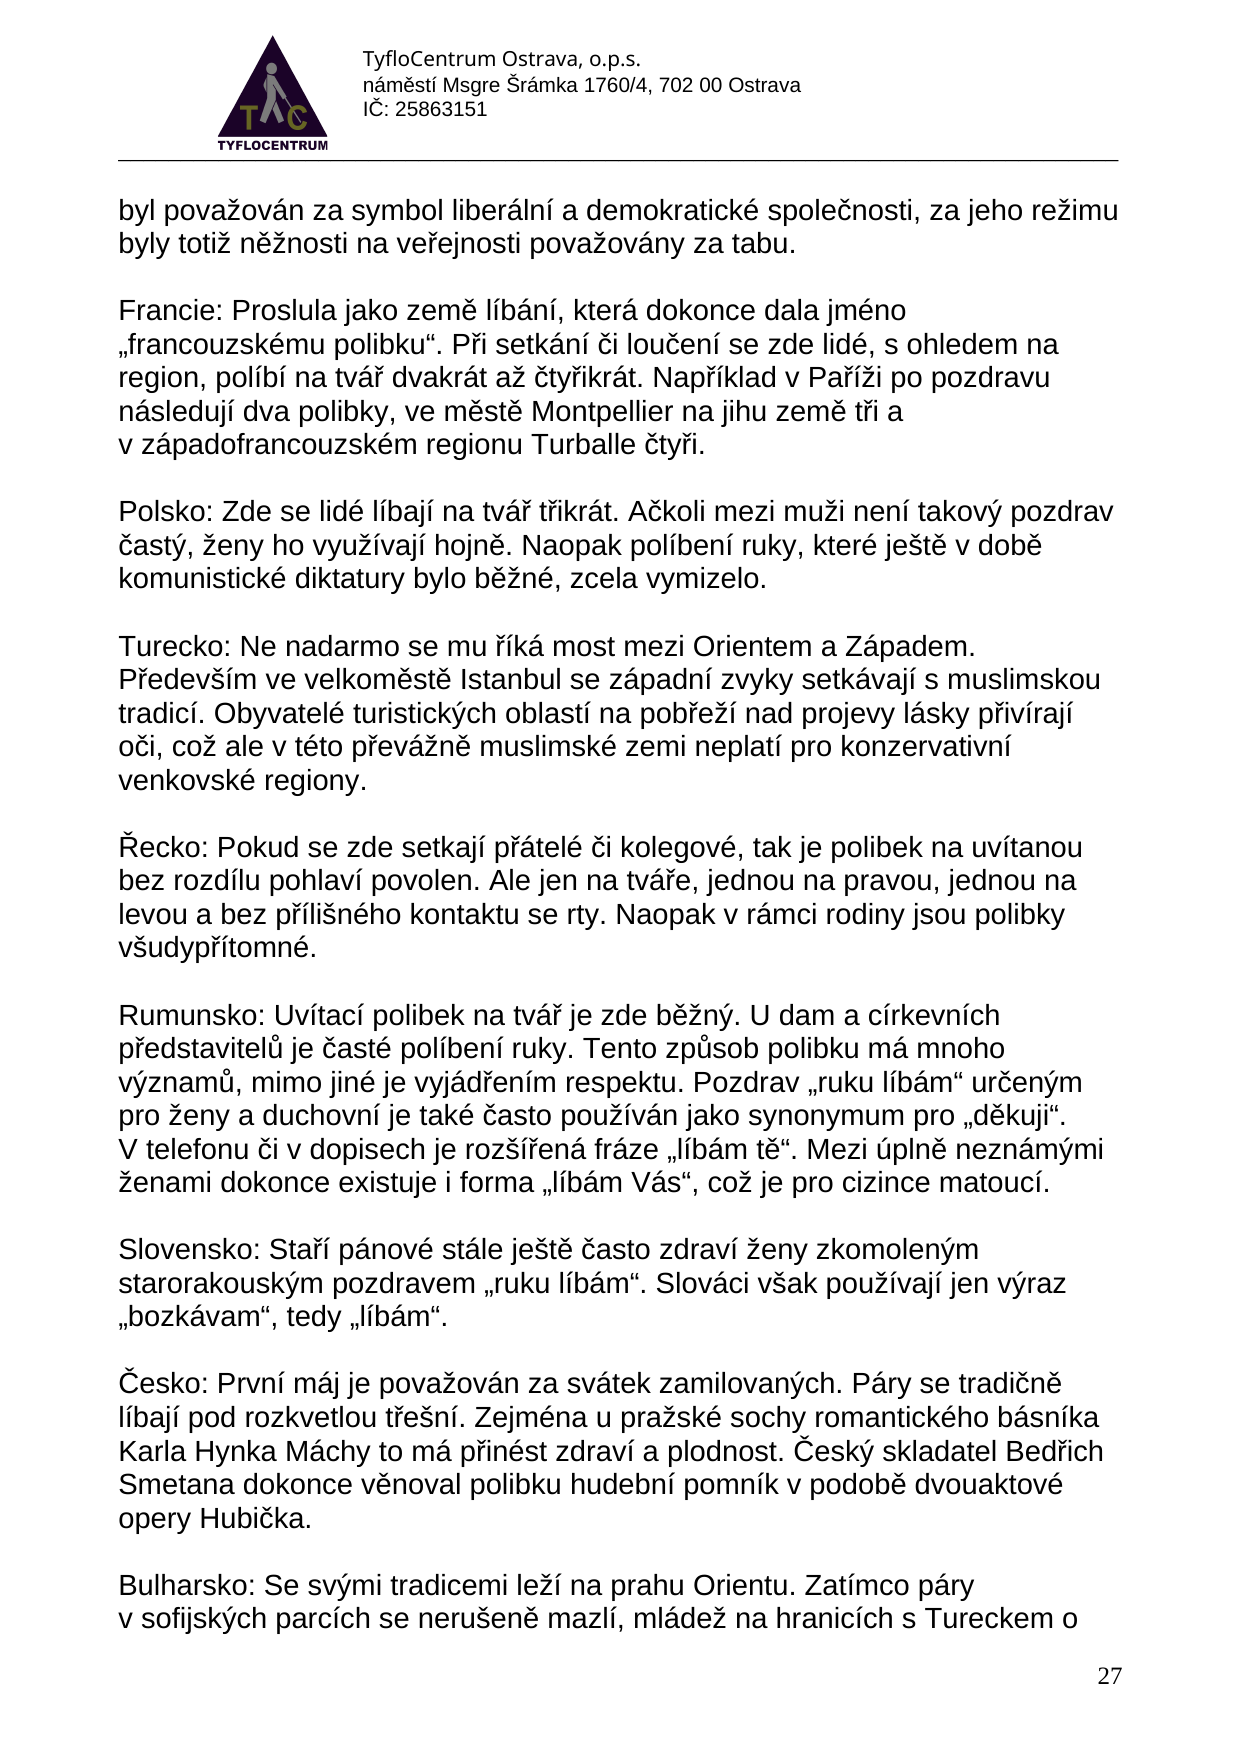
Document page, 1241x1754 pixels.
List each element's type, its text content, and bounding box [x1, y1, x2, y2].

text Turecko: Ne nadarmo se mu říká most mezi Orientem a Západem. Především ve velkoměstě Istanbul se západní zvyky setkávají s muslimskou tradicí. Obyvatelé turistických oblastí na pobřeží nad projevy lásky přivírají oči, což ale v této převážně muslimské zemi neplatí pro konzervativní venkovské regiony. [118, 628, 1122, 796]
text Řecko: Pokud se zde setkají přátelé či kolegové, tak je polibek na uvítanou bez rozdílu pohlaví povolen. Ale jen na tváře, jednou na pravou, jednou na levou a bez přílišného kontaktu se rty. Naopak v rámci rodiny jsou polibky všudypřítomné. [118, 830, 1122, 964]
text Česko: První máj je považován za svátek zamilovaných. Páry se tradičně líbají pod rozkvetlou třešní. Zejména u pražské sochy romantického básníka Karla Hynka Máchy to má přinést zdraví a plodnost. Český skladatel Bedřich Smetana dokonce věnoval polibku hudební pomník v podobě dvouaktové opery Hubička. [118, 1366, 1122, 1534]
text Polsko: Zde se lidé líbají na tvář třikrát. Ačkoli mezi muži není takový pozdrav častý, ženy ho využívají hojně. Naopak políbení ruky, které ještě v době komunistické diktatury bylo běžné, zcela vymizelo. [118, 494, 1122, 595]
text Francie: Proslula jako země líbání, která dokonce dala jméno „francouzskému polibku“. Při setkání či loučení se zde lidé, s ohledem na region, políbí na tvář dvakrát až čtyřikrát. Například v Paříži po pozdravu následují dva polibky, ve městě Montpellier na jihu země tři a v západofrancouzském regionu Turballe čtyři. [118, 293, 1122, 461]
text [118, 192, 1122, 259]
text Rumunsko: Uvítací polibek na tvář je zde běžný. U dam a církevních představitelů je časté políbení ruky. Tento způsob polibku má mnoho významů, mimo jiné je vyjádřením respektu. Pozdrav „ruku líbám“ určeným pro ženy a duchovní je také často používán jako synonymum pro „děkuji“. V telefonu či v dopisech je rozšířená fráze „líbám tě“. Mezi úplně neznámými ženami dokonce existuje i forma „líbám Vás“, což je pro cizince matoucí. [118, 997, 1122, 1199]
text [118, 1568, 1122, 1635]
text Slovensko: Staří pánové stále ještě často zdraví ženy zkomoleným starorakouským pozdravem „ruku líbám“. Slováci však používají jen výraz „bozkávam“, tedy „líbám“. [118, 1232, 1122, 1333]
